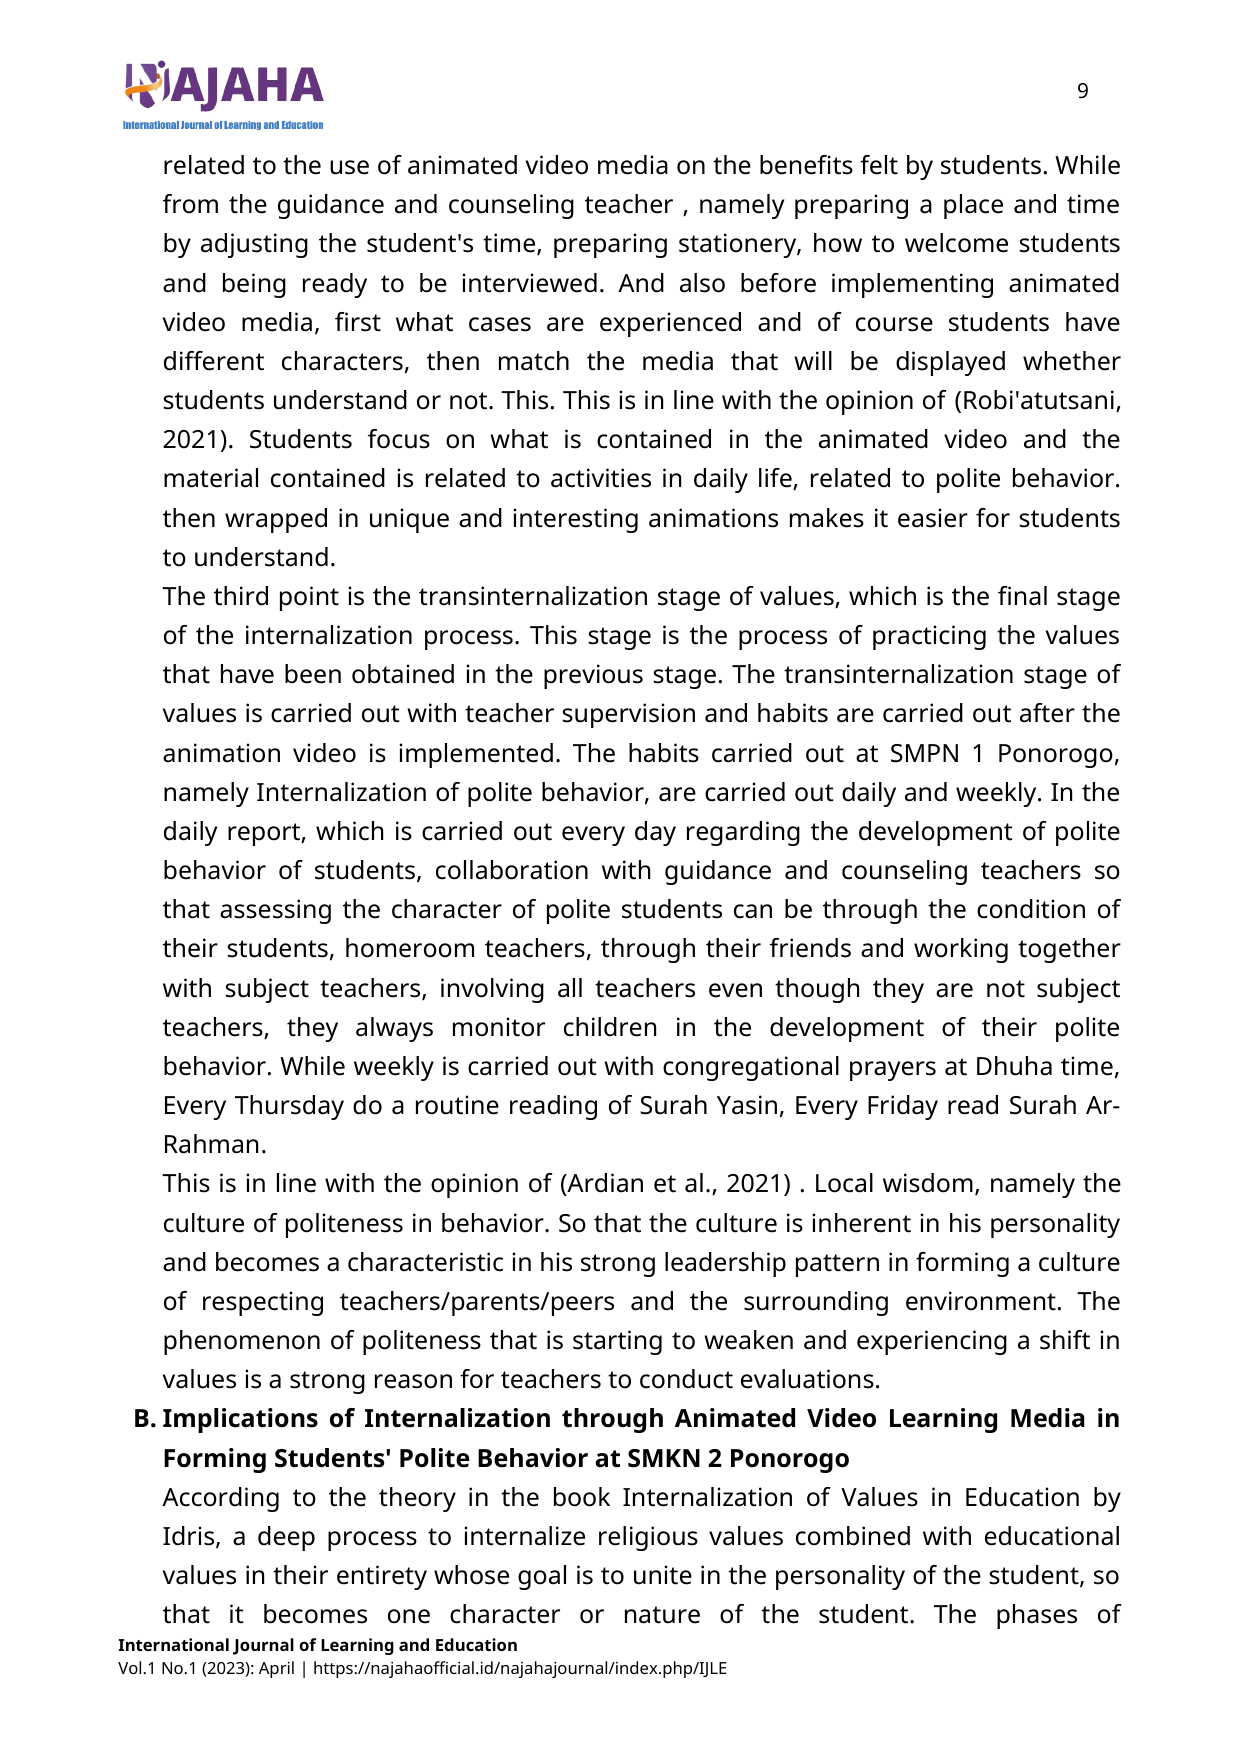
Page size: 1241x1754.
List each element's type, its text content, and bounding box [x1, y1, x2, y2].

list The third point is the transinternalization stage of values, which is the final stage of the internalization process. This stage is the process of practicing the values that have been obtained in the previous stage. The transinternalization stage of values is carried out with teacher supervision and habits are carried out after the animation video is implemented. The habits carried out at SMPN 1 Ponorogo, namely Internalization of polite behavior, are carried out daily and weekly. In the daily report, which is carried out every day regarding the development of polite behavior of students, collaboration with guidance and counseling teachers so that assessing the character of polite students can be through the condition of their students, homeroom teachers, through their friends and working together with subject teachers, involving all teachers even though they are not subject teachers, they always monitor children in the development of their polite behavior. While weekly is carried out with congregational prayers at Dhuha time, Every Thursday do a routine reading of Surah Yasin, Every Friday read Surah Ar-Rahman. [162, 578, 1122, 1161]
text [162, 1479, 1122, 1631]
subtitle Implications of Internalization through Animated Video Learning Media in Forming Students' Polite Behavior at SMKN 2 Ponorogo [133, 1401, 1122, 1474]
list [162, 148, 1122, 573]
text This is in line with the opinion of (Ardian et al., 2021) . Local wisdom, namely the culture of politeness in behavior. So that the culture is inherent in his personality and becomes a characteristic in his strong leadership pattern in forming a culture of respecting teachers/parents/peers and the surrounding environment. The phenomenon of politeness that is starting to weaken and experiencing a shift in values is a strong reason for teachers to conduct evaluations. [162, 1166, 1122, 1396]
picture [117, 57, 329, 132]
